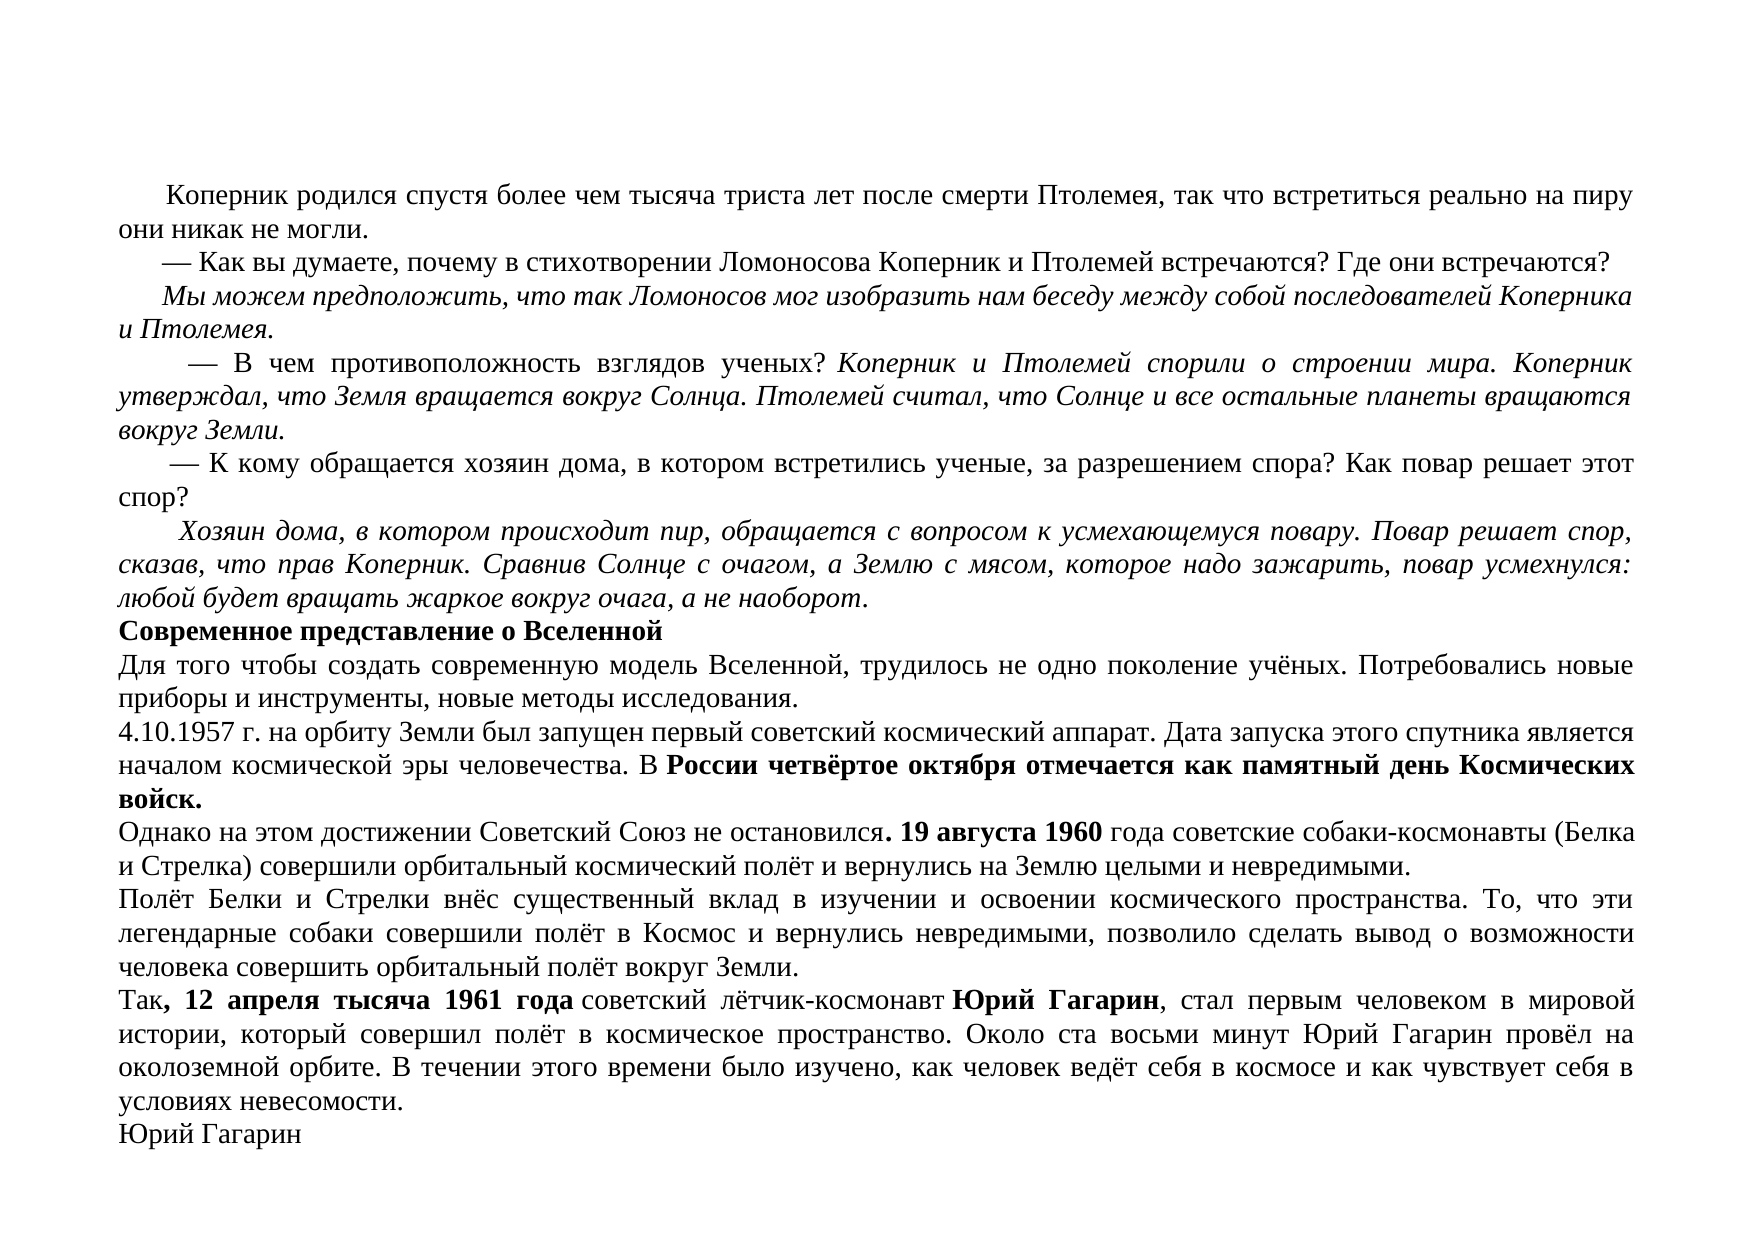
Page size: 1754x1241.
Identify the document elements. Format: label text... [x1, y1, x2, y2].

text 4.10.1957 г. на орбиту Земли был запущен первый советский космический аппарат. Дата запуска этого спутника является началом космической эры человечества. В России четвёртое октября отмечается как памятный день Космических войск. [118, 714, 1636, 814]
text Юрий Гагарин [118, 1116, 1636, 1150]
text Современное представление о Вселенной [118, 613, 1636, 647]
text — К кому обращается хозяин дома, в котором встретились ученые, за разрешением спора? Как повар решает этот спор? [118, 446, 1636, 513]
text — Как вы думаете, почему в стихотворении Ломоносова Коперник и Птолемей встречаются? Где они встречаются? [118, 244, 1636, 278]
text Так, 12 апреля тысяча 1961 года советский лётчик-космонавт Юрий Гагарин, стал первым человеком в мировой истории, который совершил полёт в космическое пространство. Около ста восьми минут Юрий Гагарин провёл на околоземной орбите. В течении этого времени было изучено, как человек ведёт себя в космосе и как чувствует себя в условиях невесомости. [118, 982, 1636, 1116]
text — В чем противоположность взглядов ученых? Коперник и Птолемей спорили о строении мира. Коперник утверждал, что Земля вращается вокруг Солнца. Птолемей считал, что Солнце и все остальные планеты вращаются вокруг Земли. [118, 345, 1636, 446]
text Полёт Белки и Стрелки внёс существенный вклад в изучении и освоении космического пространства. То, что эти легендарные собаки совершили полёт в Космос и вернулись невредимыми, позволило сделать вывод о возможности человека совершить орбитальный полёт вокруг Земли. [118, 882, 1636, 982]
text Коперник родился спустя более чем тысяча триста лет после смерти Птолемея, так что встретиться реально на пиру они никак не могли. [118, 177, 1636, 244]
text Для того чтобы создать современную модель Вселенной, трудилось не одно поколение учёных. Потребовались новые приборы и инструменты, новые методы исследования. [118, 647, 1636, 714]
text Хозяин дома, в котором происходит пир, обращается с вопросом к усмехающемуся повару. Повар решает спор, сказав, что прав Коперник. Сравнив Солнце с очагом, а Землю с мясом, которое надо зажарить, повар усмехнулся: любой будет вращать жаркое вокруг очага, а не наоборот. [118, 513, 1636, 613]
text Мы можем предположить, что так Ломоносов мог изобразить нам беседу между собой последователей Коперника и Птолемея. [118, 278, 1636, 345]
text Однако на этом достижении Советский Союз не остановился. 19 августа 1960 года советские собаки-космонавты (Белка и Стрелка) совершили орбитальный космический полёт и вернулись на Землю целыми и невредимыми. [118, 814, 1636, 882]
